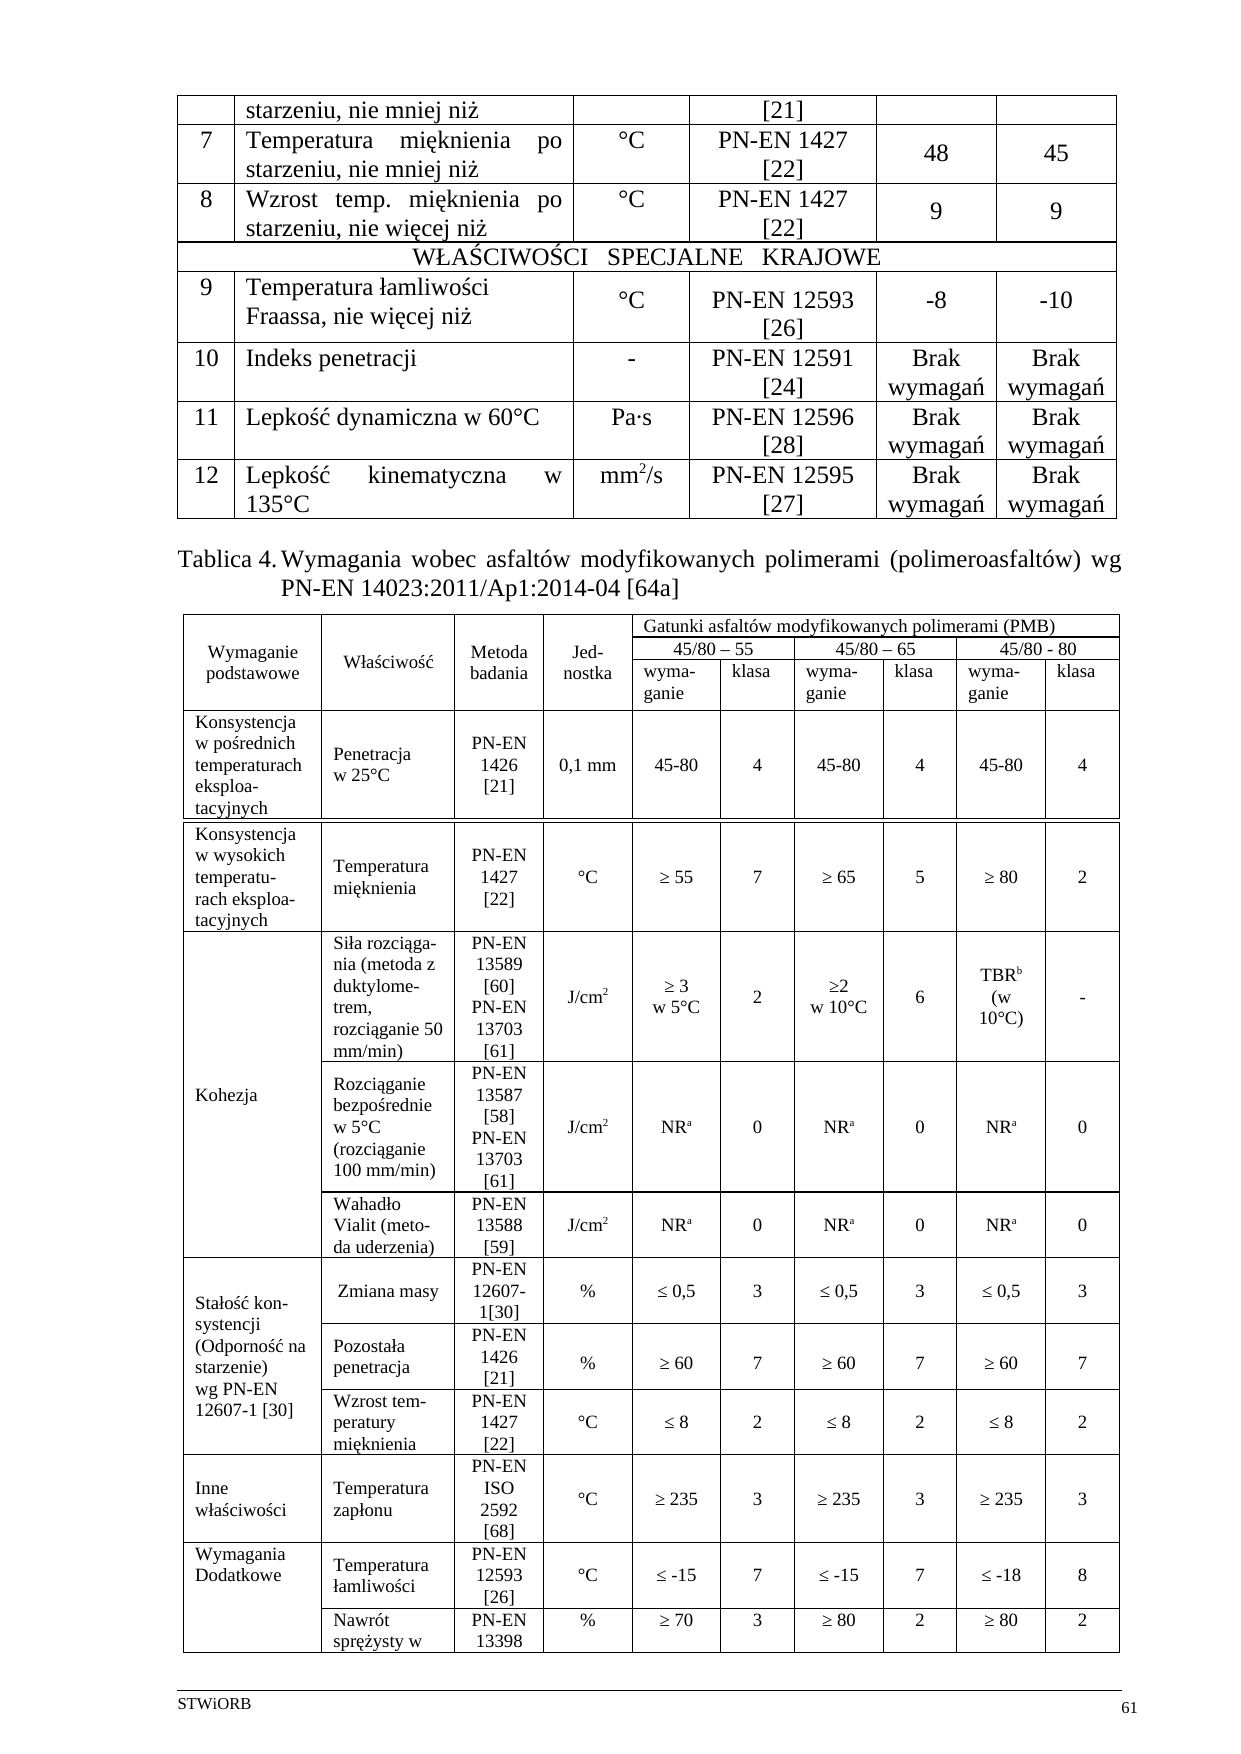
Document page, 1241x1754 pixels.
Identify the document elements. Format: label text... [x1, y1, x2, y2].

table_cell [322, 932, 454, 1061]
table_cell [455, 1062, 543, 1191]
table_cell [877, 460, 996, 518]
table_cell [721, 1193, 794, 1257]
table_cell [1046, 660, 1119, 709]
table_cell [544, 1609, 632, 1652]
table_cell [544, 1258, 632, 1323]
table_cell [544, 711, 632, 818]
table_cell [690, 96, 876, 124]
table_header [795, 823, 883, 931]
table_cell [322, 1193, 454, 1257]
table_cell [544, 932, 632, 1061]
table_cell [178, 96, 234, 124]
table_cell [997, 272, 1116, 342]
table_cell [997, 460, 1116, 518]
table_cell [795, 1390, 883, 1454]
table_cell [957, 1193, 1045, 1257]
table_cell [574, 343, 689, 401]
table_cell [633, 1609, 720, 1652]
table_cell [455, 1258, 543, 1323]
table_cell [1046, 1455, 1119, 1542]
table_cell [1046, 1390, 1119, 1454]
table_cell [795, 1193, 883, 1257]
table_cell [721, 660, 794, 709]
text Tablica 4. Wymagania wobec asfaltów modyfikowanych polimerami (polimeroasfaltów) wg PN-EN 14023:2011/Ap1:2014-04 [64a] [177, 544, 1122, 601]
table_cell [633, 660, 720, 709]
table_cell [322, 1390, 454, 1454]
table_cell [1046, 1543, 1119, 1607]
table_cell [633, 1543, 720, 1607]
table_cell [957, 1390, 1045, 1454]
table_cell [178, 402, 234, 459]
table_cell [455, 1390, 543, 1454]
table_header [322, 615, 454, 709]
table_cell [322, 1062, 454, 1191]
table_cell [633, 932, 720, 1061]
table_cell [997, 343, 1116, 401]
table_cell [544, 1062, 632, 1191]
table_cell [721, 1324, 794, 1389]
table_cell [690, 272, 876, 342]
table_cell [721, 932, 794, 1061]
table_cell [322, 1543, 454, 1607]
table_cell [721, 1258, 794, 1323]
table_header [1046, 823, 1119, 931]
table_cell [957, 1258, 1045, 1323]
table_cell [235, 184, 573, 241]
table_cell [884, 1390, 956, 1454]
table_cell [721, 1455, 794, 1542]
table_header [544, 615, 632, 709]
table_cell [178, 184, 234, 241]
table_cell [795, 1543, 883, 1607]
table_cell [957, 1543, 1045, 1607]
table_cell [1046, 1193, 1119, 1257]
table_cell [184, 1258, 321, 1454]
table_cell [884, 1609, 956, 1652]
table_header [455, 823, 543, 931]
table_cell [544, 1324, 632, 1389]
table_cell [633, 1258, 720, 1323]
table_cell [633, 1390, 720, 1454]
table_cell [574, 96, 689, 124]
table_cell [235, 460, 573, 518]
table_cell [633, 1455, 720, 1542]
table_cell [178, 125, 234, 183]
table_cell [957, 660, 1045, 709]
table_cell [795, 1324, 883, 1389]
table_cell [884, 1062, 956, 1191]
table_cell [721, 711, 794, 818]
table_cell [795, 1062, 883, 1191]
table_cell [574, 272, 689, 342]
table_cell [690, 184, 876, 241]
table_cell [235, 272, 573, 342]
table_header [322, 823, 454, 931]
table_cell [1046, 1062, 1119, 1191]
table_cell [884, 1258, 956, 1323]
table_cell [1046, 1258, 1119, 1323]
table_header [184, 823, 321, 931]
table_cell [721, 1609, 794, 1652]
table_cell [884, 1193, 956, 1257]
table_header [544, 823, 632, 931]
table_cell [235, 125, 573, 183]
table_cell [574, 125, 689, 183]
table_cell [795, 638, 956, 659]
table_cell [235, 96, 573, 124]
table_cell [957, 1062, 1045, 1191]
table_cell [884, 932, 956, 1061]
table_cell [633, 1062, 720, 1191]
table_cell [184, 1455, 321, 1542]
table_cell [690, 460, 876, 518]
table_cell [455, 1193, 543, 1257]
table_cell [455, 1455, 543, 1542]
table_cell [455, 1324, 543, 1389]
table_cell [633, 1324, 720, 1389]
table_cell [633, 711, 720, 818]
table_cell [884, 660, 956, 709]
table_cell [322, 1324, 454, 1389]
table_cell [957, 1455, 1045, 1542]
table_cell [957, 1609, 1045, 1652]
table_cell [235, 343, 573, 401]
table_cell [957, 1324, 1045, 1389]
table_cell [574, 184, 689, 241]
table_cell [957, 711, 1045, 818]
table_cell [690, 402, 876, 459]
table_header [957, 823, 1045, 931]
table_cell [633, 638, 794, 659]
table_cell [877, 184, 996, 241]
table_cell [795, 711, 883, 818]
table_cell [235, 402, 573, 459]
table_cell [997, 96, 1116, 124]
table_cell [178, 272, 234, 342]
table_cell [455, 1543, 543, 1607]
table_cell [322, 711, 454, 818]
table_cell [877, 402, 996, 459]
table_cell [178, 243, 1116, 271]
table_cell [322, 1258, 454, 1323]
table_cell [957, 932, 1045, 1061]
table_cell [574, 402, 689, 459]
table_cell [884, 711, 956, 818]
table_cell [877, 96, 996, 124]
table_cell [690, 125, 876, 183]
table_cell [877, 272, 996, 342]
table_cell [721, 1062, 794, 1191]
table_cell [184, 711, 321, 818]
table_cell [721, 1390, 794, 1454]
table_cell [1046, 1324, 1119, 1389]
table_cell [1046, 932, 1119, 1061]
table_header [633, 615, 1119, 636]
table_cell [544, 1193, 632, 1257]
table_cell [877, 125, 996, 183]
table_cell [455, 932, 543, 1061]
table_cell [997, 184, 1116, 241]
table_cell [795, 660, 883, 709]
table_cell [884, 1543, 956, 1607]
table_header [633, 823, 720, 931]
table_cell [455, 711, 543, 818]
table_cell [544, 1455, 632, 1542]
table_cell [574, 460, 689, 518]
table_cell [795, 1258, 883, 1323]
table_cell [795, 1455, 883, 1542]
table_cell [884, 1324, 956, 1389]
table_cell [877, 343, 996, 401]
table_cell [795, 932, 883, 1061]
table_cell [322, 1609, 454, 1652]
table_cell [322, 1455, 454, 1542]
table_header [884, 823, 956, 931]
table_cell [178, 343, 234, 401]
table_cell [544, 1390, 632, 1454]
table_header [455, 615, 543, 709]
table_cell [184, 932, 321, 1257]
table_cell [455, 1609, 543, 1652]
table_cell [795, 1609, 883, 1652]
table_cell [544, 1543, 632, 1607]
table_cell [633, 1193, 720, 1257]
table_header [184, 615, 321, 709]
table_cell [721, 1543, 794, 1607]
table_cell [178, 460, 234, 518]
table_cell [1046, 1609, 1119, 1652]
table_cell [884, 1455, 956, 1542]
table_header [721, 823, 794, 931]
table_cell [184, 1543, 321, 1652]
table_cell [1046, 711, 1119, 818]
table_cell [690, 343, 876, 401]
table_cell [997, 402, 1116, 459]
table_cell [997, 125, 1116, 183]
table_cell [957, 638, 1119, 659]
